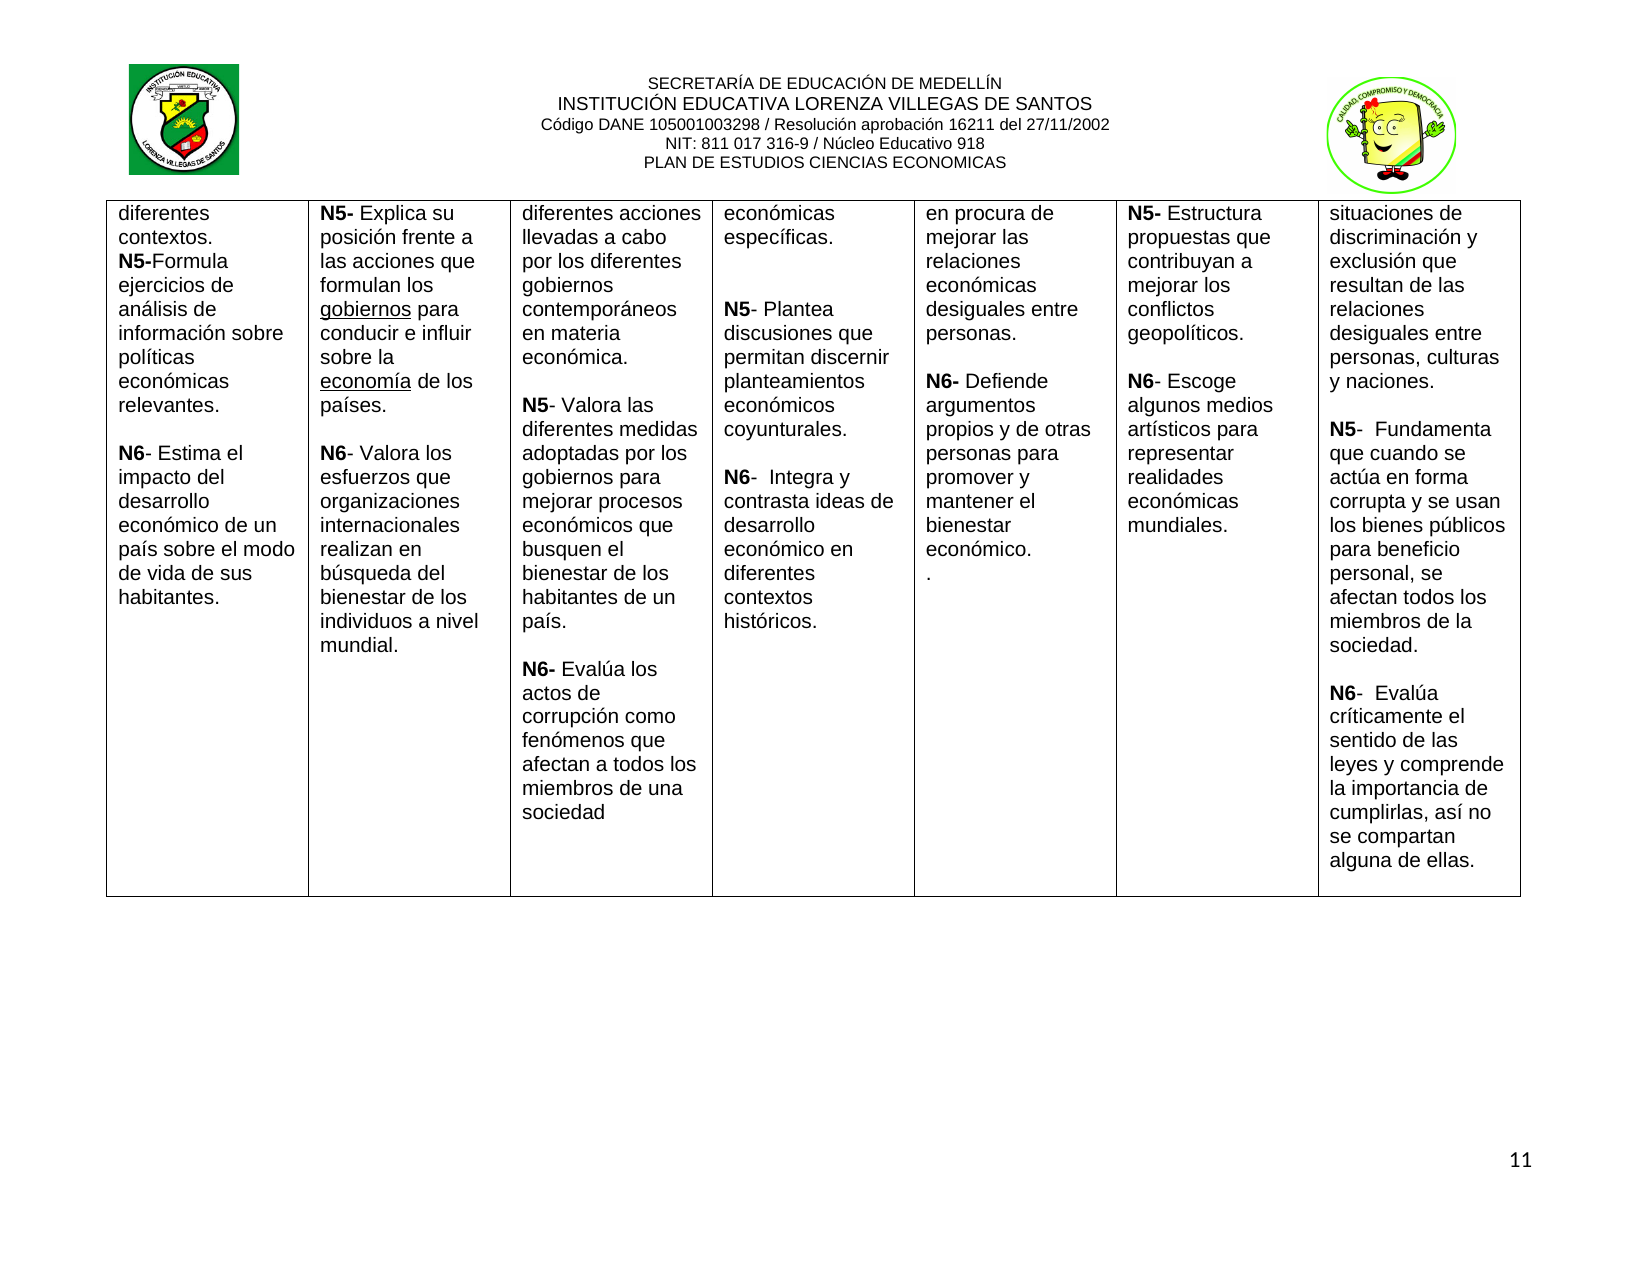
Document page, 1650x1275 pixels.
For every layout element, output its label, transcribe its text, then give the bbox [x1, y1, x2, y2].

picture [1326, 77, 1457, 194]
picture [128, 64, 240, 175]
